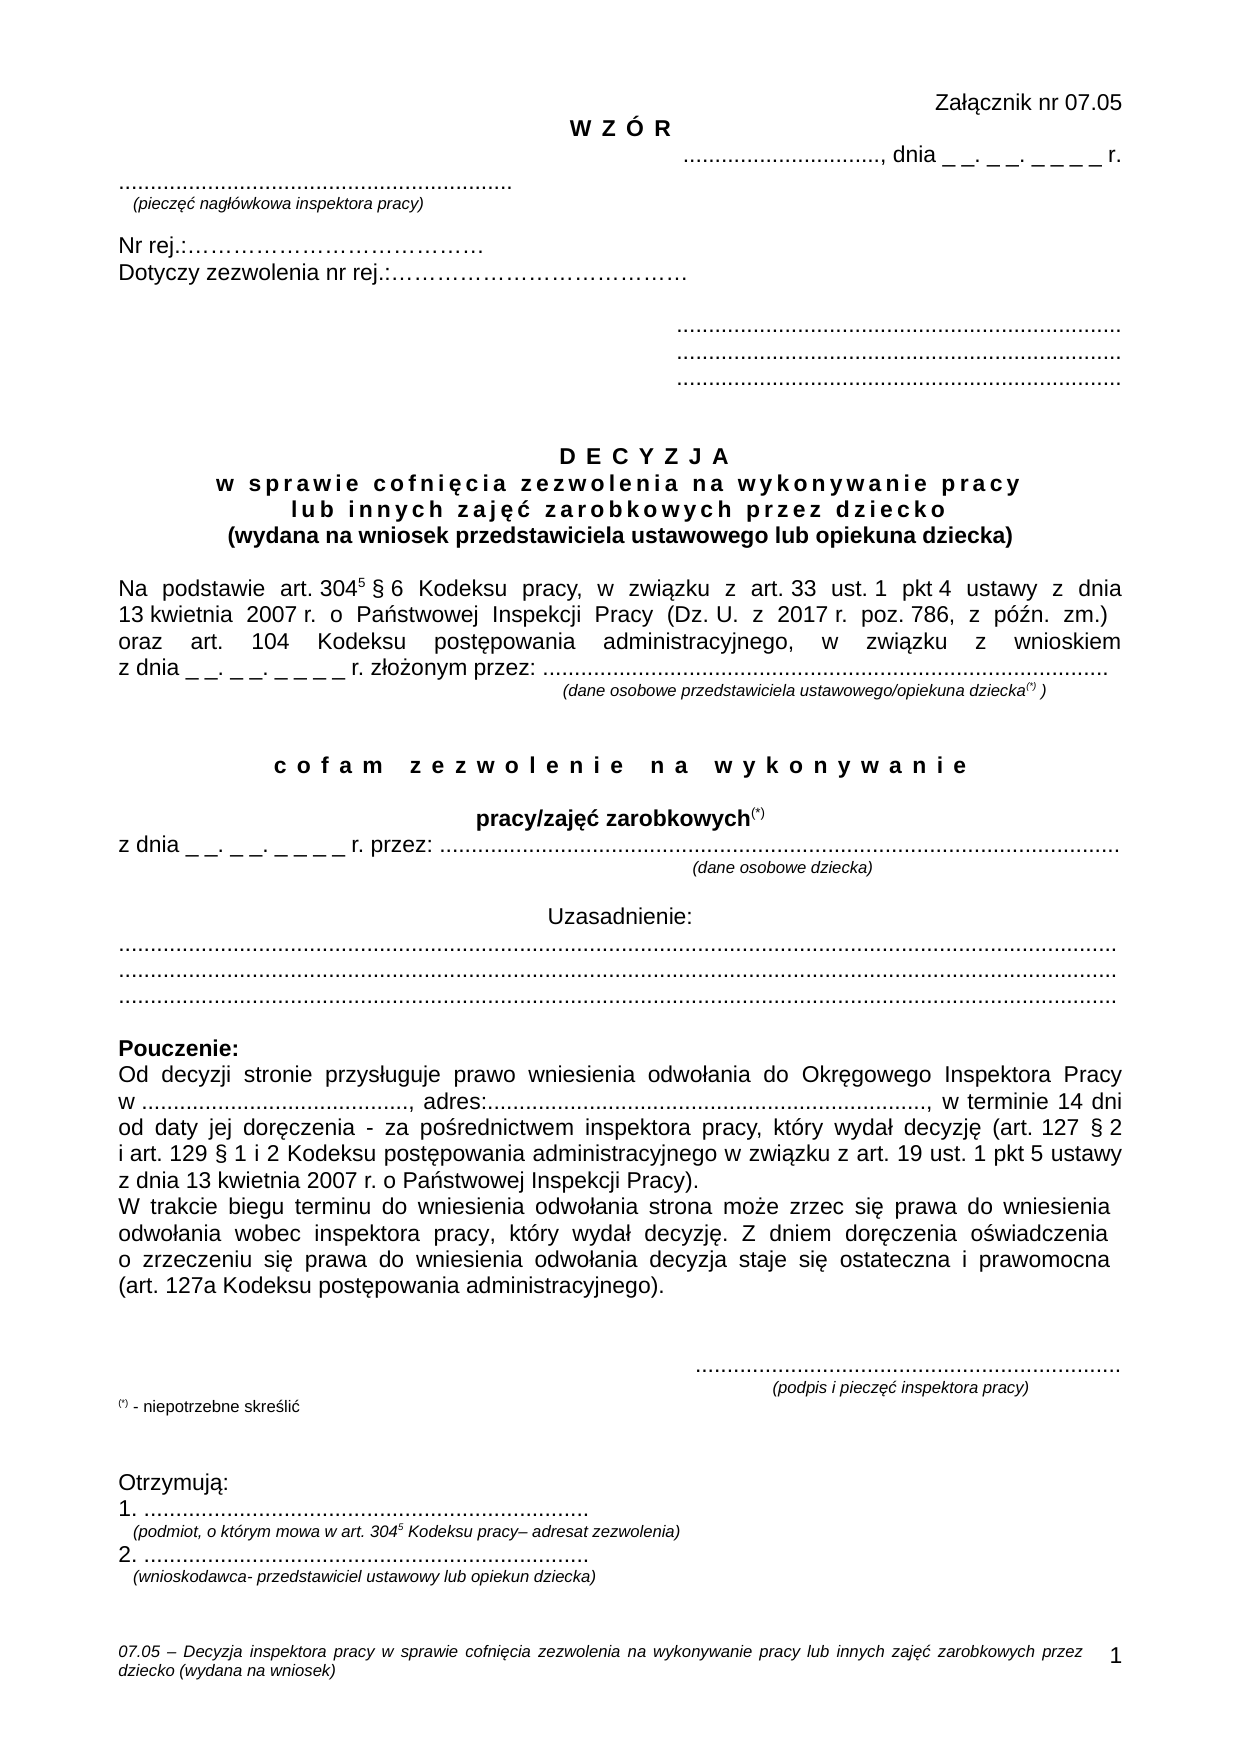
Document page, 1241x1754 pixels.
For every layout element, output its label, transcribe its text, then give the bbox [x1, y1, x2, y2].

text (dane osobowe dziecka) [443, 858, 1122, 877]
text Otrzymują: [118, 1469, 1122, 1495]
text (dane osobowe przedstawiciela ustawowego/opiekuna dziecka(*) ) [383, 680, 1122, 699]
text (podpis i pieczęć inspektora pracy) [679, 1378, 1122, 1397]
text WZÓR [118, 115, 1122, 141]
text 1. ...................................................................... [118, 1495, 1122, 1521]
text pracy/zajęć zarobkowych(*) [118, 805, 1122, 831]
text ................................................................... [694, 1351, 1122, 1378]
text cofam zezwolenie na wykonywanie [118, 752, 1122, 779]
text .............................................................. [118, 168, 1122, 194]
text Uzasadnienie: [118, 903, 1122, 929]
text (wnioskodawca- przedstawiciel ustawowy lub opiekun dziecka) [118, 1567, 1122, 1586]
text (pieczęć nagłówkowa inspektora pracy) [118, 194, 1122, 213]
text Załącznik nr 07.05 [118, 89, 1122, 115]
text Dotyczy zezwolenia nr rej.:………………………………… [118, 259, 1122, 285]
text z dnia _ _. _ _. _ _ _ _ r. przez: ........................................................................................................... [118, 831, 1122, 858]
text (*) - niepotrzebne skreślić [118, 1397, 1122, 1416]
text Od decyzji stronie przysługuje prawo wniesienia odwołania do Okręgowego Inspektora Pracy w .........................................., adres:....................................................................., w terminie 14 dni od daty jej doręczenia - za pośrednictwem inspektora pracy, który wydał decyzję (art. 127 § 2 i art. 129 § 1 i 2 Kodeksu postępowania administracyjnego w związku z art. 19 ust. 1 pkt 5 ustawy z dnia 13 kwietnia 2007 r. o Państwowej Inspekcji Pracy). [118, 1061, 1122, 1193]
text ....................................................................................................................................................................................................................................................................................................................................................................................................................................................................................... [118, 929, 1122, 1009]
text Pouczenie: [118, 1035, 1122, 1061]
text ...................................................................... [118, 338, 1122, 364]
text W trakcie biegu terminu do wniesienia odwołania strona może zrzec się prawa do wniesienia odwołania wobec inspektora pracy, który wydał decyzję. Z dniem doręczenia oświadczenia o zrzeczeniu się prawa do wniesienia odwołania decyzja staje się ostateczna i prawomocna (art. 127a Kodeksu postępowania administracyjnego). [118, 1193, 1122, 1298]
text ..............................., dnia _ _. _ _. _ _ _ _ r. [118, 141, 1122, 168]
text Nr rej.:………………………………… [118, 232, 1122, 259]
text w sprawie cofnięcia zezwolenia na wykonywanie pracy lub innych zajęć zarobkowych przez dziecko [118, 469, 1122, 522]
text Na podstawie art. 3045 § 6 Kodeksu pracy, w związku z art. 33 ust. 1 pkt 4 ustawy z dnia 13 kwietnia 2007 r. o Państwowej Inspekcji Pracy (Dz. U. z 2017 r. poz. 786, z późn. zm.) oraz art. 104 Kodeksu postępowania administracyjnego, w związku z wnioskiem z dnia _ _. _ _. _ _ _ _ r. złożonym przez: ......................................................................................... [118, 575, 1122, 680]
text (podmiot, o którym mowa w art. 3045 Kodeksu pracy– adresat zezwolenia) 2. ...................................................................... [118, 1521, 1122, 1567]
text ...................................................................... [118, 311, 1122, 338]
text DECYZJA [165, 443, 1122, 469]
text (wydana na wniosek przedstawiciela ustawowego lub opiekuna dziecka) [118, 522, 1122, 549]
text ...................................................................... [118, 364, 1122, 391]
